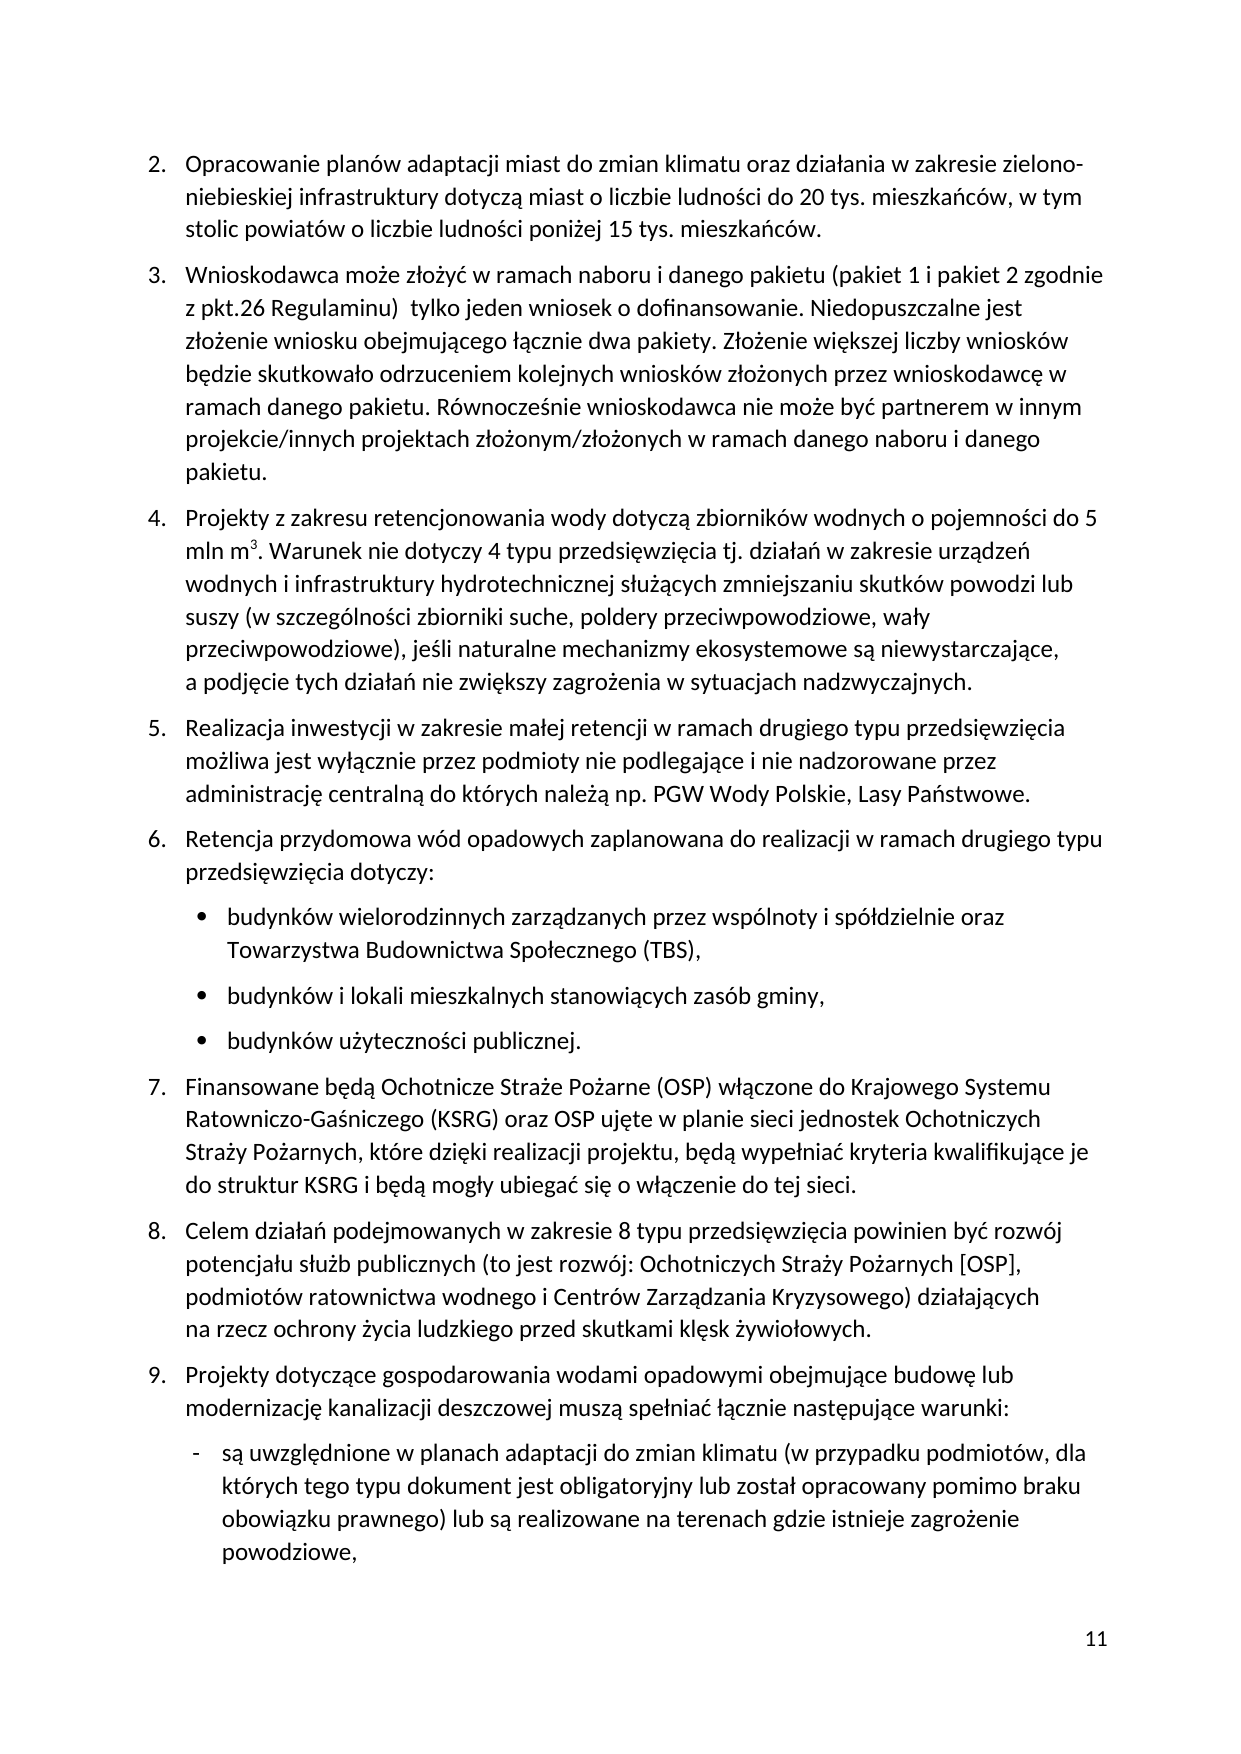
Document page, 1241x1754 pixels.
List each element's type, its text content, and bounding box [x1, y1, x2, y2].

list Opracowanie planów adaptacji miast do zmian klimatu oraz działania w zakresie zielono-niebieskiej infrastruktury dotyczą miast o liczbie ludności do 20 tys. mieszkańców, w tym stolic powiatów o liczbie ludności poniżej 15 tys. mieszkańców. [148, 148, 1107, 244]
list Realizacja inwestycji w zakresie małej retencji w ramach drugiego typu przedsięwzięcia możliwa jest wyłącznie przez podmioty nie podlegające i nie nadzorowane przez administrację centralną do których należą np. PGW Wody Polskie, Lasy Państwowe. [148, 712, 1107, 808]
list Retencja przydomowa wód opadowych zaplanowana do realizacji w ramach drugiego typu przedsięwzięcia dotyczy: [148, 823, 1107, 887]
list Wnioskodawca może złożyć w ramach naboru i danego pakietu (pakiet 1 i pakiet 2 zgodnie z pkt.26 Regulaminu) tylko jeden wniosek o dofinansowanie. Niedopuszczalne jest złożenie wniosku obejmującego łącznie dwa pakiety. Złożenie większej liczby wniosków będzie skutkowało odrzuceniem kolejnych wniosków złożonych przez wnioskodawcę w ramach danego pakietu. Równocześnie wnioskodawca nie może być partnerem w innym projekcie/innych projektach złożonym/złożonych w ramach danego naboru i danego pakietu. [148, 259, 1107, 487]
list Celem działań podejmowanych w zakresie 8 typu przedsięwzięcia powinien być rozwój potencjału służb publicznych (to jest rozwój: Ochotniczych Straży Pożarnych [OSP], podmiotów ratownictwa wodnego i Centrów Zarządzania Kryzysowego) działających na rzecz ochrony życia ludzkiego przed skutkami klęsk żywiołowych. [148, 1215, 1107, 1344]
list Projekty dotyczące gospodarowania wodami opadowymi obejmujące budowę lub modernizację kanalizacji deszczowej muszą spełniać łącznie następujące warunki: [148, 1359, 1107, 1422]
list budynków i lokali mieszkalnych stanowiących zasób gminy, [197, 980, 1107, 1010]
list są uwzględnione w planach adaptacji do zmian klimatu (w przypadku podmiotów, dla których tego typu dokument jest obligatoryjny lub został opracowany pomimo braku obowiązku prawnego) lub są realizowane na terenach gdzie istnieje zagrożenie powodziowe, [192, 1437, 1107, 1567]
list budynków użyteczności publicznej. [197, 1025, 1107, 1056]
list Projekty z zakresu retencjonowania wody dotyczą zbiorników wodnych o pojemności do 5 mln m3. Warunek nie dotyczy 4 typu przedsięwzięcia tj. działań w zakresie urządzeń wodnych i infrastruktury hydrotechnicznej służących zmniejszaniu skutków powodzi lub suszy (w szczególności zbiorniki suche, poldery przeciwpowodziowe, wały przeciwpowodziowe), jeśli naturalne mechanizmy ekosystemowe są niewystarczające, a podjęcie tych działań nie zwiększy zagrożenia w sytuacjach nadzwyczajnych. [148, 502, 1107, 697]
list budynków wielorodzinnych zarządzanych przez wspólnoty i spółdzielnie oraz Towarzystwa Budownictwa Społecznego (TBS), [197, 901, 1107, 965]
list Finansowane będą Ochotnicze Straże Pożarne (OSP) włączone do Krajowego Systemu Ratowniczo-Gaśniczego (KSRG) oraz OSP ujęte w planie sieci jednostek Ochotniczych Straży Pożarnych, które dzięki realizacji projektu, będą wypełniać kryteria kwalifikujące je do struktur KSRG i będą mogły ubiegać się o włączenie do tej sieci. [148, 1071, 1107, 1200]
